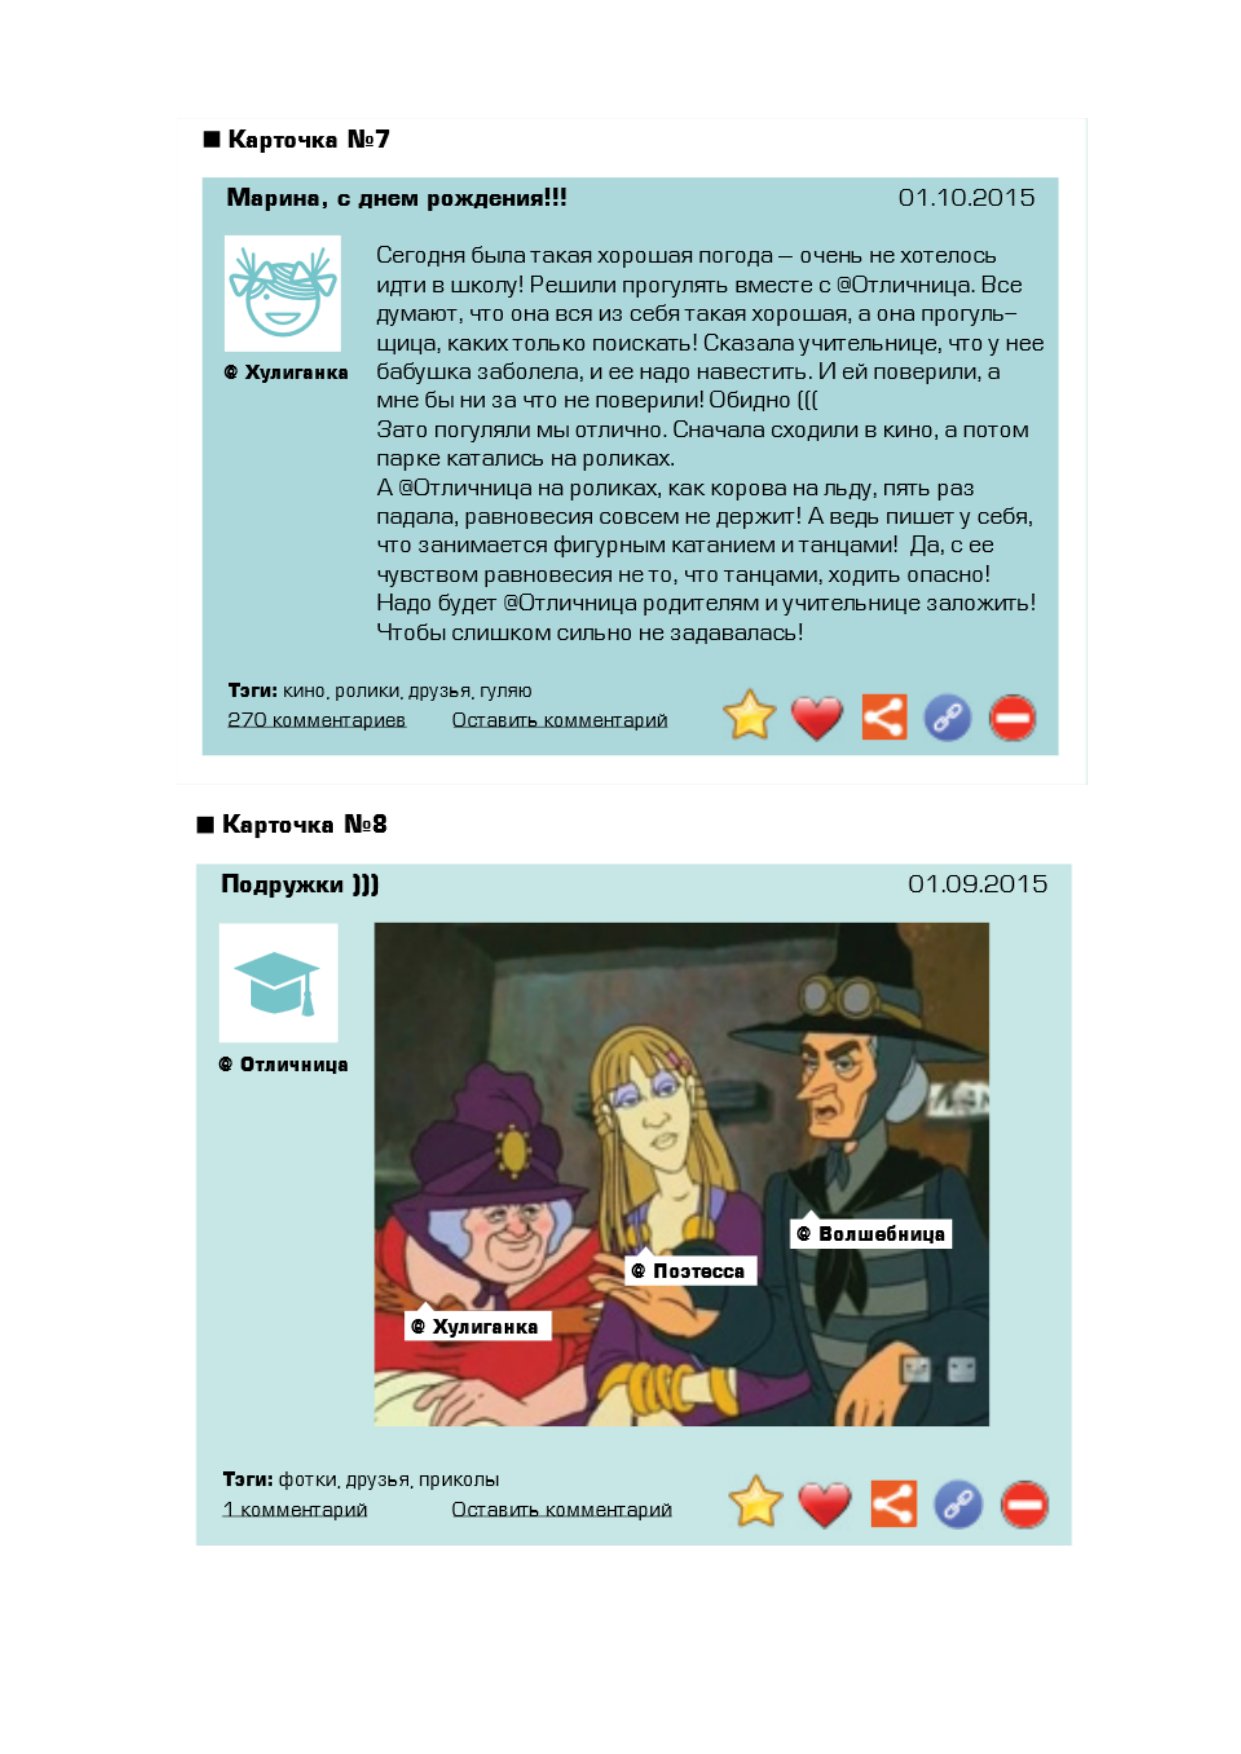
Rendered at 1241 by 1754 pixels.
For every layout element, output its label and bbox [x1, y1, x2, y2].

picture [177, 810, 1095, 1559]
picture [177, 118, 1089, 785]
